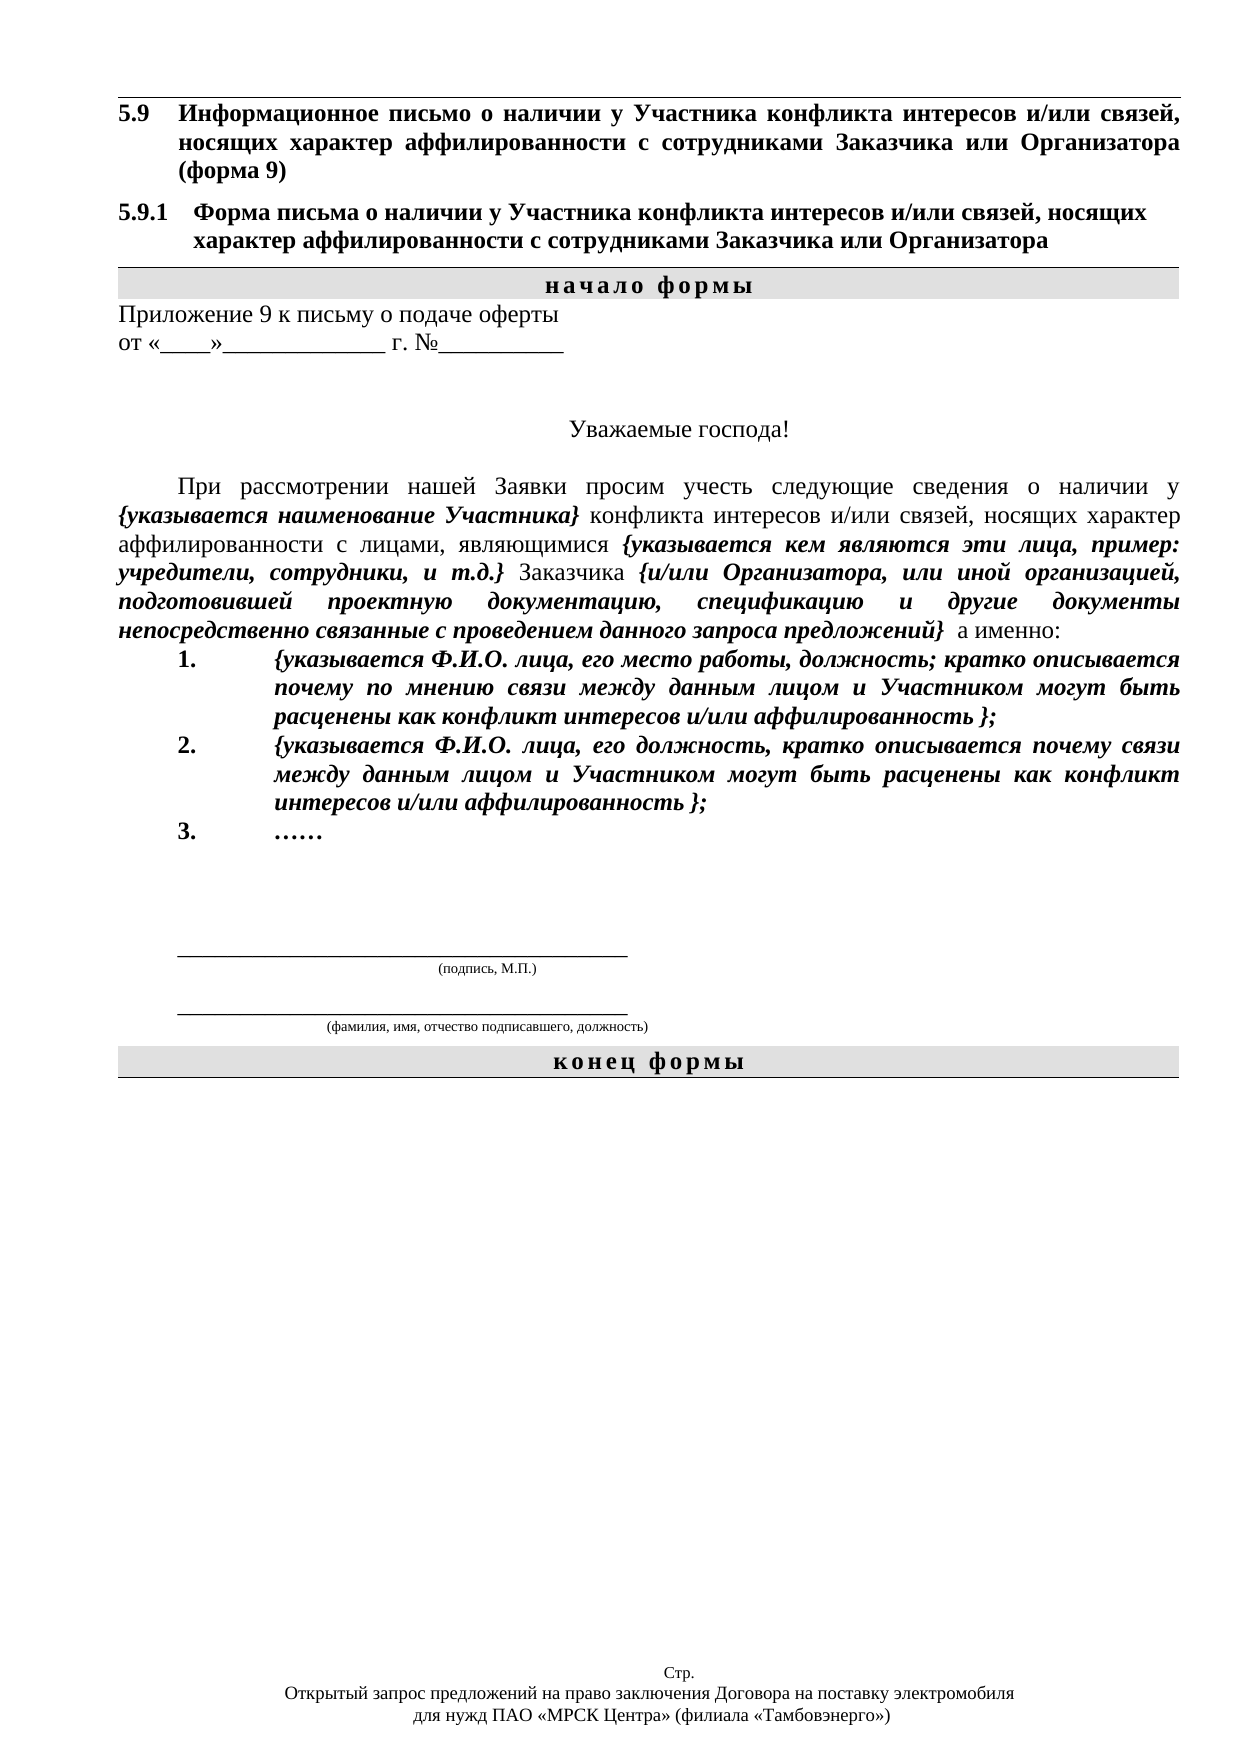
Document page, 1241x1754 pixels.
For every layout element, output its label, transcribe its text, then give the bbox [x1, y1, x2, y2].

text конец формы [118, 1046, 1179, 1077]
subtitle Форма письма о наличии у Участника конфликта интересов и/или связей, носящих характер аффилированности с сотрудниками Заказчика или Организатора [118, 197, 1181, 254]
text При рассмотрении нашей Заявки просим учесть следующие сведения о наличии у {указывается наименование Участника} конфликта интересов и/или связей, носящих характер аффилированности с лицами, являющимися {указывается кем являются эти лица, пример: учредители, сотрудники, и т.д.} Заказчика {и/или Организатора, или иной организацией, подготовившей проектную документацию, спецификацию и другие документы непосредственно связанные с проведением данного запроса предложений} а именно: [118, 471, 1181, 644]
text ____________________________________ [118, 931, 1181, 960]
text (фамилия, имя, отчество подписавшего, должность) [118, 1017, 797, 1046]
text ____________________________________ [118, 989, 1181, 1017]
list {указывается Ф.И.О. лица, его место работы, должность; кратко описывается почему по мнению связи между данным лицом и Участником могут быть расценены как конфликт интересов и/или аффилированность }; [177, 644, 1181, 730]
text Приложение 9 к письму о подаче оферты от «____»_____________ г. №__________ [118, 299, 1181, 356]
text Уважаемые господа! [118, 414, 1181, 442]
text (подпись, М.П.) [118, 960, 797, 989]
subtitle Информационное письмо о наличии у Участника конфликта интересов и/или связей, носящих характер аффилированности с сотрудниками Заказчика или Организатора (форма 9) [118, 98, 1181, 184]
text начало формы [118, 268, 1179, 299]
list {указывается Ф.И.О. лица, его должность, кратко описывается почему связи между данным лицом и Участником могут быть расценены как конфликт интересов и/или аффилированность }; [177, 730, 1181, 816]
list …… [177, 816, 1181, 845]
